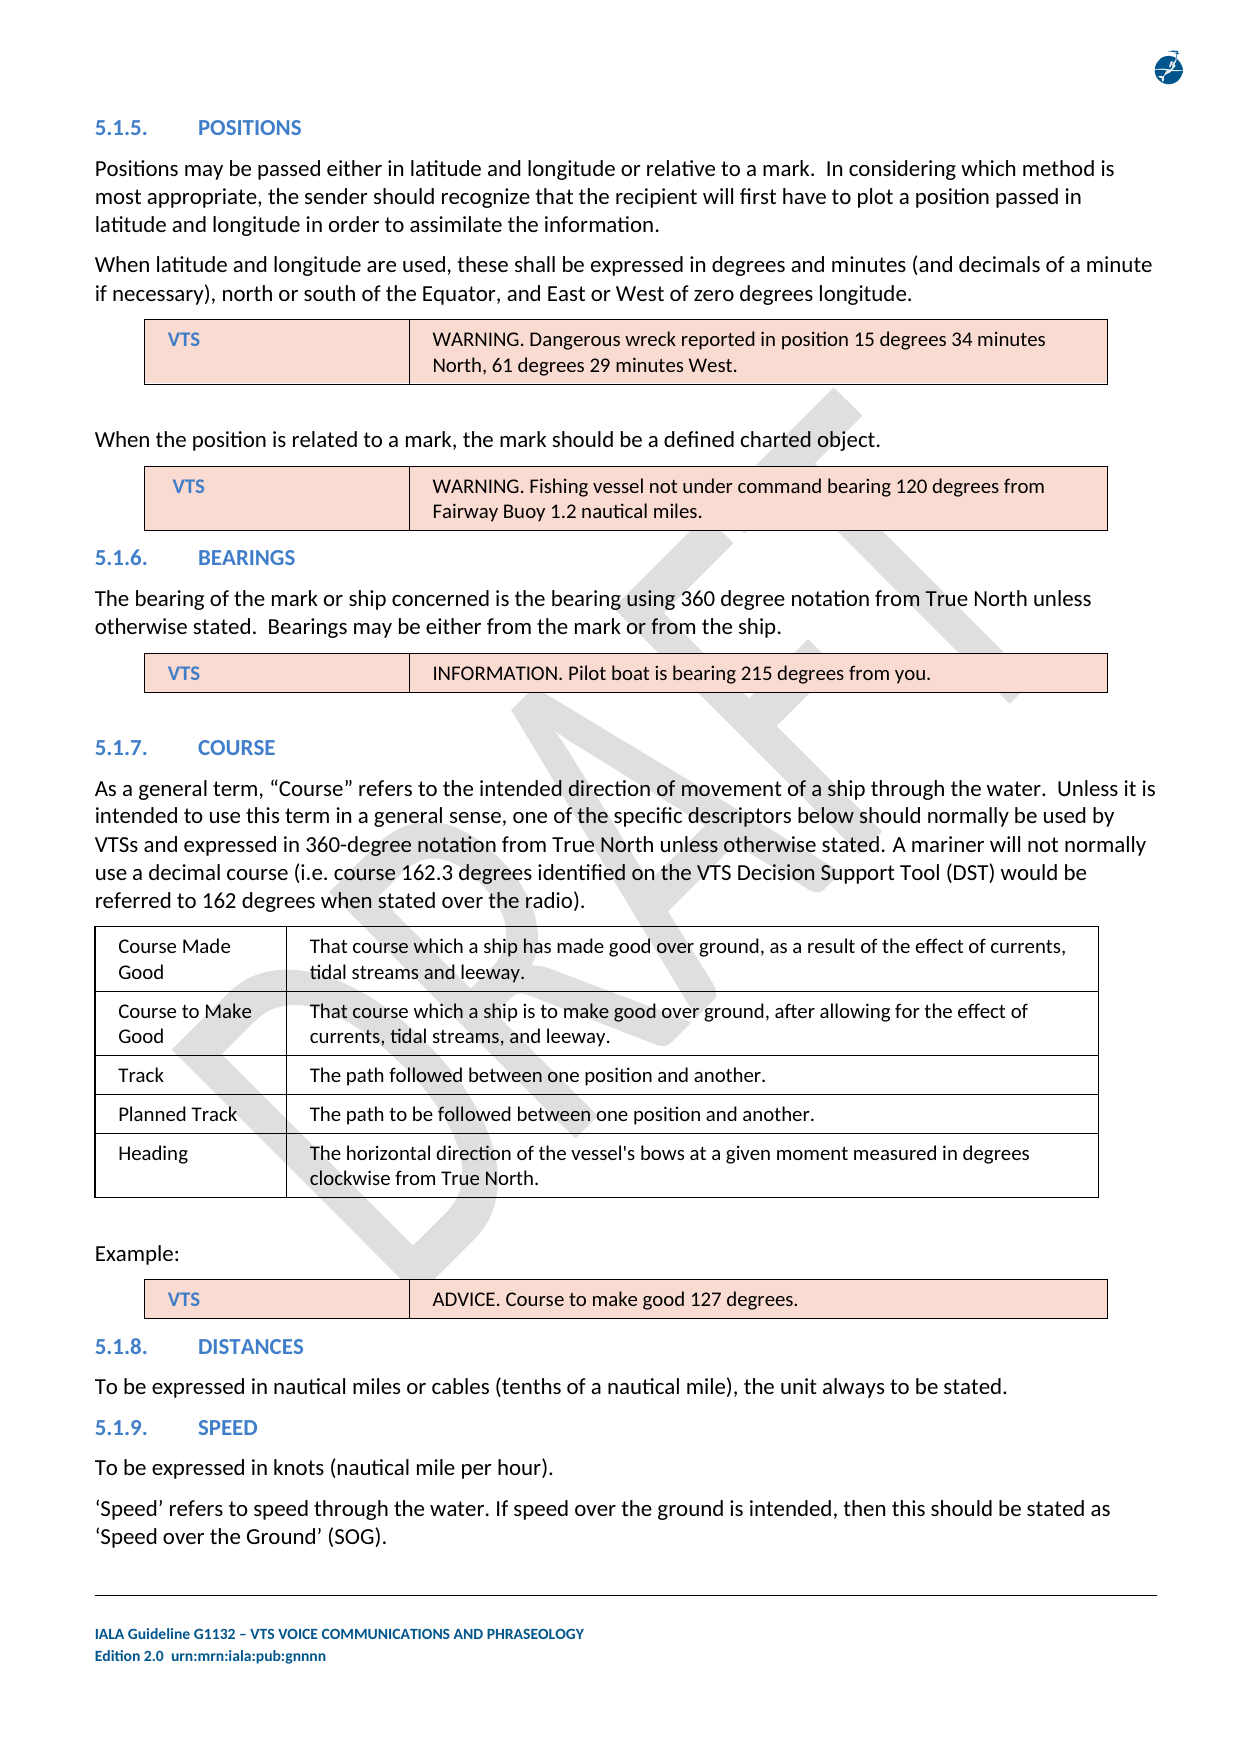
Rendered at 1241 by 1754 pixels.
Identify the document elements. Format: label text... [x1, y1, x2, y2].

table_header INFORMATION. Pilot boat is bearing 215 degrees from you. [410, 654, 1107, 692]
table_header VTS [145, 1280, 409, 1318]
table_header WARNING. Fishing vessel not under command bearing 120 degrees from Fairway Buoy 1.2 nautical miles. [410, 467, 1107, 530]
text When the position is related to a mark, the mark should be a defined charted object. [94, 425, 1157, 453]
table_cell Course to Make Good [96, 992, 286, 1055]
subtitle POSITIONS [94, 113, 1157, 142]
table_header Course Made Good [96, 927, 286, 991]
table_header ADVICE. Course to make good 127 degrees. [410, 1280, 1107, 1318]
table_cell That course which a ship is to make good over ground, after allowing for the effect of currents, tidal streams, and leeway. [287, 992, 1098, 1055]
table_header VTS [145, 467, 409, 530]
table_cell Heading [96, 1134, 286, 1197]
table_cell Track [96, 1056, 286, 1094]
table_header VTS [145, 320, 409, 383]
picture [1123, 0, 1241, 119]
text Positions may be passed either in latitude and longitude or relative to a mark. In considering which method is most appropriate, the sender should recognize that the recipient will first have to plot a position passed in latitude and longitude in order to assimilate the information. [94, 154, 1157, 238]
subtitle SPEED [94, 1413, 1157, 1441]
text When latitude and longitude are used, these shall be expressed in degrees and minutes (and decimals of a minute if necessary), north or south of the Equator, and East or West of zero degrees longitude. [94, 251, 1157, 307]
subtitle COURSE [94, 733, 1157, 761]
table_cell The path to be followed between one position and another. [287, 1095, 1098, 1133]
text To be expressed in knots (nautical mile per hour). [94, 1453, 1157, 1481]
table_header VTS [145, 654, 409, 692]
text To be expressed in nautical miles or cables (tenths of a nautical mile), the unit always to be stated. [94, 1372, 1157, 1400]
text Example: [94, 1239, 1157, 1267]
subtitle DISTANCES [94, 1332, 1157, 1360]
text ‘Speed’ refers to speed through the water. If speed over the ground is intended, then this should be stated as ‘Speed over the Ground’ (SOG). [94, 1494, 1157, 1550]
table_header WARNING. Dangerous wreck reported in position 15 degrees 34 minutes North, 61 degrees 29 minutes West. [410, 320, 1107, 383]
text The bearing of the mark or ship concerned is the bearing using 360 degree notation from True North unless otherwise stated. Bearings may be either from the mark or from the ship. [94, 584, 1157, 640]
text As a general term, “Course” refers to the intended direction of movement of a ship through the water. Unless it is intended to use this term in a general sense, one of the specific descriptors below should normally be used by VTSs and expressed in 360-degree notation from True North unless otherwise stated. A mariner will not normally use a decimal course (i.e. course 162.3 degrees identified on the VTS Decision Support Tool (DST) would be referred to 162 degrees when stated over the radio). [94, 774, 1157, 914]
table_header That course which a ship has made good over ground, as a result of the effect of currents, tidal streams and leeway. [287, 927, 1098, 991]
table_cell The horizontal direction of the vessel's bows at a given moment measured in degrees clockwise from True North. [287, 1134, 1098, 1197]
table_cell Planned Track [96, 1095, 286, 1133]
subtitle BEARINGS [94, 543, 1157, 572]
table_cell The path followed between one position and another. [287, 1056, 1098, 1094]
